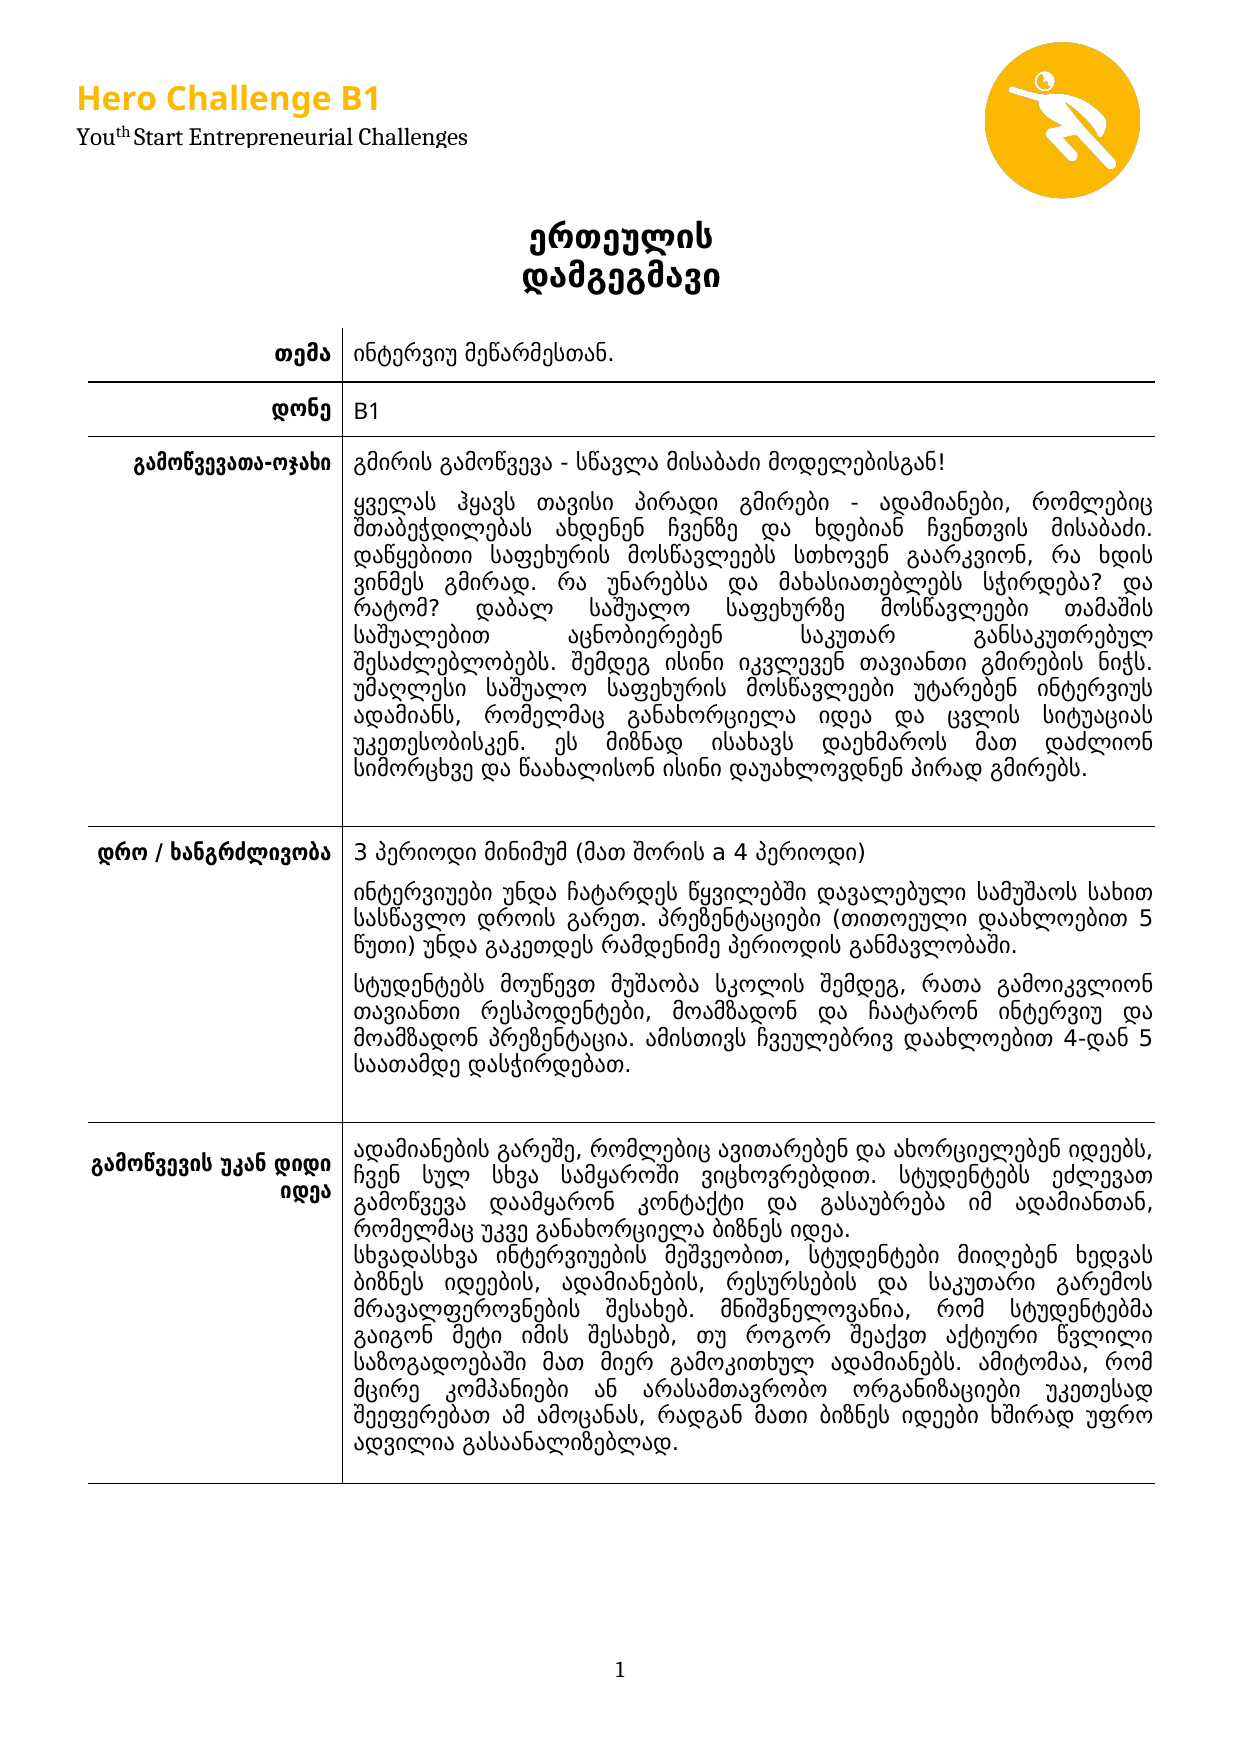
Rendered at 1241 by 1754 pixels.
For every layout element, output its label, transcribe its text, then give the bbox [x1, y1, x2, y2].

table_cell დრო / ხანგრძლივობა [88, 827, 342, 1122]
table_cell ადამიანების გარეშე, რომლებიც ავითარებენ და ახორციელებენ იდეებს, ჩვენ სულ სხვა სამყაროში ვიცხოვრებდით. სტუდენტებს ეძლევათ გამოწვევა დაამყარონ კონტაქტი და გასაუბრება იმ ადამიანთან, რომელმაც უკვე განახორციელა ბიზნეს იდეა. სხვადასხვა ინტერვიუების მეშვეობით, სტუდენტები მიიღებენ ხედვას ბიზნეს იდეების, ადამიანების, რესურსების და საკუთარი გარემოს მრავალფეროვნების შესახებ. მნიშვნელოვანია, რომ სტუდენტებმა გაიგონ მეტი იმის შესახებ, თუ როგორ შეაქვთ აქტიური წვლილი საზოგადოებაში მათ მიერ გამოკითხულ ადამიანებს. ამიტომაა, რომ მცირე კომპანიები ან არასამთავრობო ორგანიზაციები უკეთესად შეეფერებათ ამ ამოცანას, რადგან მათი ბიზნეს იდეები ხშირად უფრო ადვილია გასაანალიზებლად. [343, 1123, 1155, 1483]
table_cell 3 პერიოდი მინიმუმ (მათ შორის a 4 პერიოდი) ინტერვიუები უნდა ჩატარდეს წყვილებში დავალებული სამუშაოს სახით სასწავლო დროის გარეთ. პრეზენტაციები (თითოეული დაახლოებით 5 წუთი) უნდა გაკეთდეს რამდენიმე პერიოდის განმავლობაში. სტუდენტებს მოუწევთ მუშაობა სკოლის შემდეგ, რათა გამოიკვლიონ თავიანთი რესპოდენტები, მოამზადონ და ჩაატარონ ინტერვიუ და მოამზადონ პრეზენტაცია. ამისთივს ჩვეულებრივ დაახლოებით 4-დან 5 საათამდე დასჭირდებათ. [343, 827, 1155, 1122]
picture [959, 17, 1166, 224]
text ერთეულის დამგეგმავი [451, 218, 791, 295]
table_cell B1 [343, 383, 1155, 436]
table_header ინტერვიუ მეწარმესთან. [343, 328, 1155, 381]
table_cell გამოწვევის უკან დიდი იდეა [88, 1123, 342, 1483]
table_cell გამოწვევათა-ოჯახი [88, 437, 342, 826]
table_cell დონე [88, 383, 342, 436]
table_cell გმირის გამოწვევა - სწავლა მისაბაძი მოდელებისგან! ყველას ჰყავს თავისი პირადი გმირები - ადამიანები, რომლებიც შთაბეჭდილებას ახდენენ ჩვენზე და ხდებიან ჩვენთვის მისაბაძი. დაწყებითი საფეხურის მოსწავლეებს სთხოვენ გაარკვიონ, რა ხდის ვინმეს გმირად. რა უნარებსა და მახასიათებლებს სჭირდება? და რატომ? დაბალ საშუალო საფეხურზე მოსწავლეები თამაშის საშუალებით აცნობიერებენ საკუთარ განსაკუთრებულ შესაძლებლობებს. შემდეგ ისინი იკვლევენ თავიანთი გმირების ნიჭს. უმაღლესი საშუალო საფეხურის მოსწავლეები უტარებენ ინტერვიუს ადამიანს, რომელმაც განახორციელა იდეა და ცვლის სიტუაციას უკეთესობისკენ. ეს მიზნად ისახავს დაეხმაროს მათ დაძლიონ სიმორცხვე და წაახალისონ ისინი დაუახლოვდნენ პირად გმირებს. [343, 437, 1155, 826]
table_header თემა [88, 328, 342, 381]
